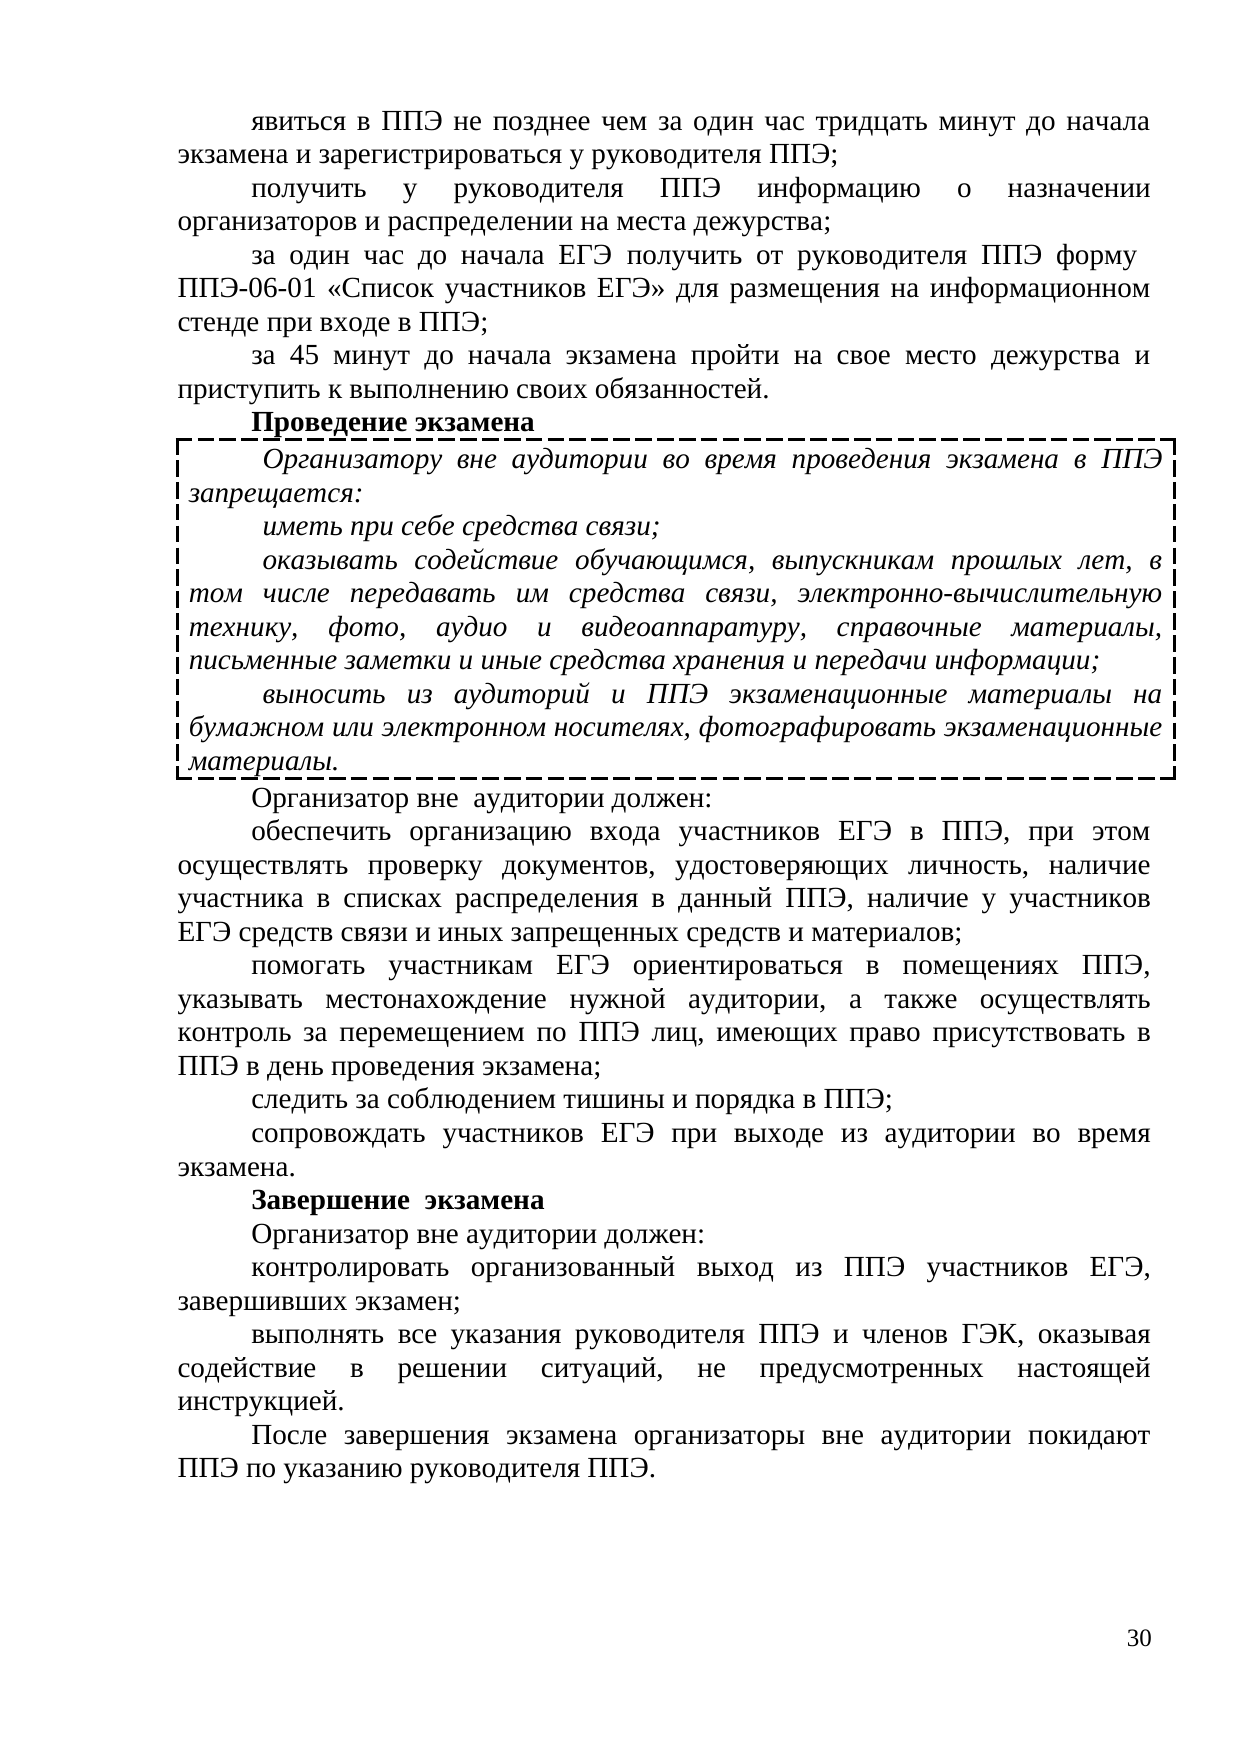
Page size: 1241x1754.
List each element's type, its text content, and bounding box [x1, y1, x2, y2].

text следить за соблюдением тишины и порядка в ППЭ; [177, 1082, 1152, 1115]
text получить у руководителя ППЭ информацию о назначении организаторов и распределении на места дежурства; [177, 170, 1152, 237]
list Завершение экзамена [177, 1182, 1152, 1216]
text сопровождать участников ЕГЭ при выходе из аудитории во время экзамена. [177, 1115, 1152, 1182]
text за один час до начала ЕГЭ получить от руководителя ППЭ форму ППЭ-06-01 «Список участников ЕГЭ» для размещения на информационном стенде при входе в ППЭ; [177, 237, 1152, 337]
text помогать участникам ЕГЭ ориентироваться в помещениях ППЭ, указывать местонахождение нужной аудитории, а также осуществлять контроль за перемещением по ППЭ лиц, имеющих право присутствовать в ППЭ в день проведения экзамена; [177, 947, 1152, 1082]
list Проведение экзамена [177, 404, 1152, 438]
text Организатор вне аудитории должен: [177, 1216, 1152, 1249]
text После завершения экзамена организаторы вне аудитории покидают ППЭ по указанию руководителя ППЭ. [177, 1417, 1152, 1484]
table_header Организатору вне аудитории во время проведения экзамена в ППЭ запрещается: иметь при себе средства связи; оказывать содействие обучающимся, выпускникам прошлых лет, в том числе передавать им средства связи, электронно-вычислительную технику, фото, аудио и видеоаппаратуру, справочные материалы, письменные заметки и иные средства хранения и передачи информации; выносить из аудиторий и ППЭ экзаменационные материалы на бумажном или электронном носителях, фотографировать экзаменационные материалы. [177, 438, 1174, 777]
text за 45 минут до начала экзамена пройти на свое место дежурства и приступить к выполнению своих обязанностей. [177, 337, 1152, 404]
text Организатор вне аудитории должен: [177, 780, 1152, 813]
text обеспечить организацию входа участников ЕГЭ в ППЭ, при этом осуществлять проверку документов, удостоверяющих личность, наличие участника в списках распределения в данный ППЭ, наличие у участников ЕГЭ средств связи и иных запрещенных средств и материалов; [177, 813, 1152, 947]
text явиться в ППЭ не позднее чем за один час тридцать минут до начала экзамена и зарегистрироваться у руководителя ППЭ; [177, 103, 1152, 170]
text контролировать организованный выход из ППЭ участников ЕГЭ, завершивших экзамен; [177, 1249, 1152, 1316]
text выполнять все указания руководителя ППЭ и членов ГЭК, оказывая содействие в решении ситуаций, не предусмотренных настоящей инструкцией. [177, 1316, 1152, 1417]
